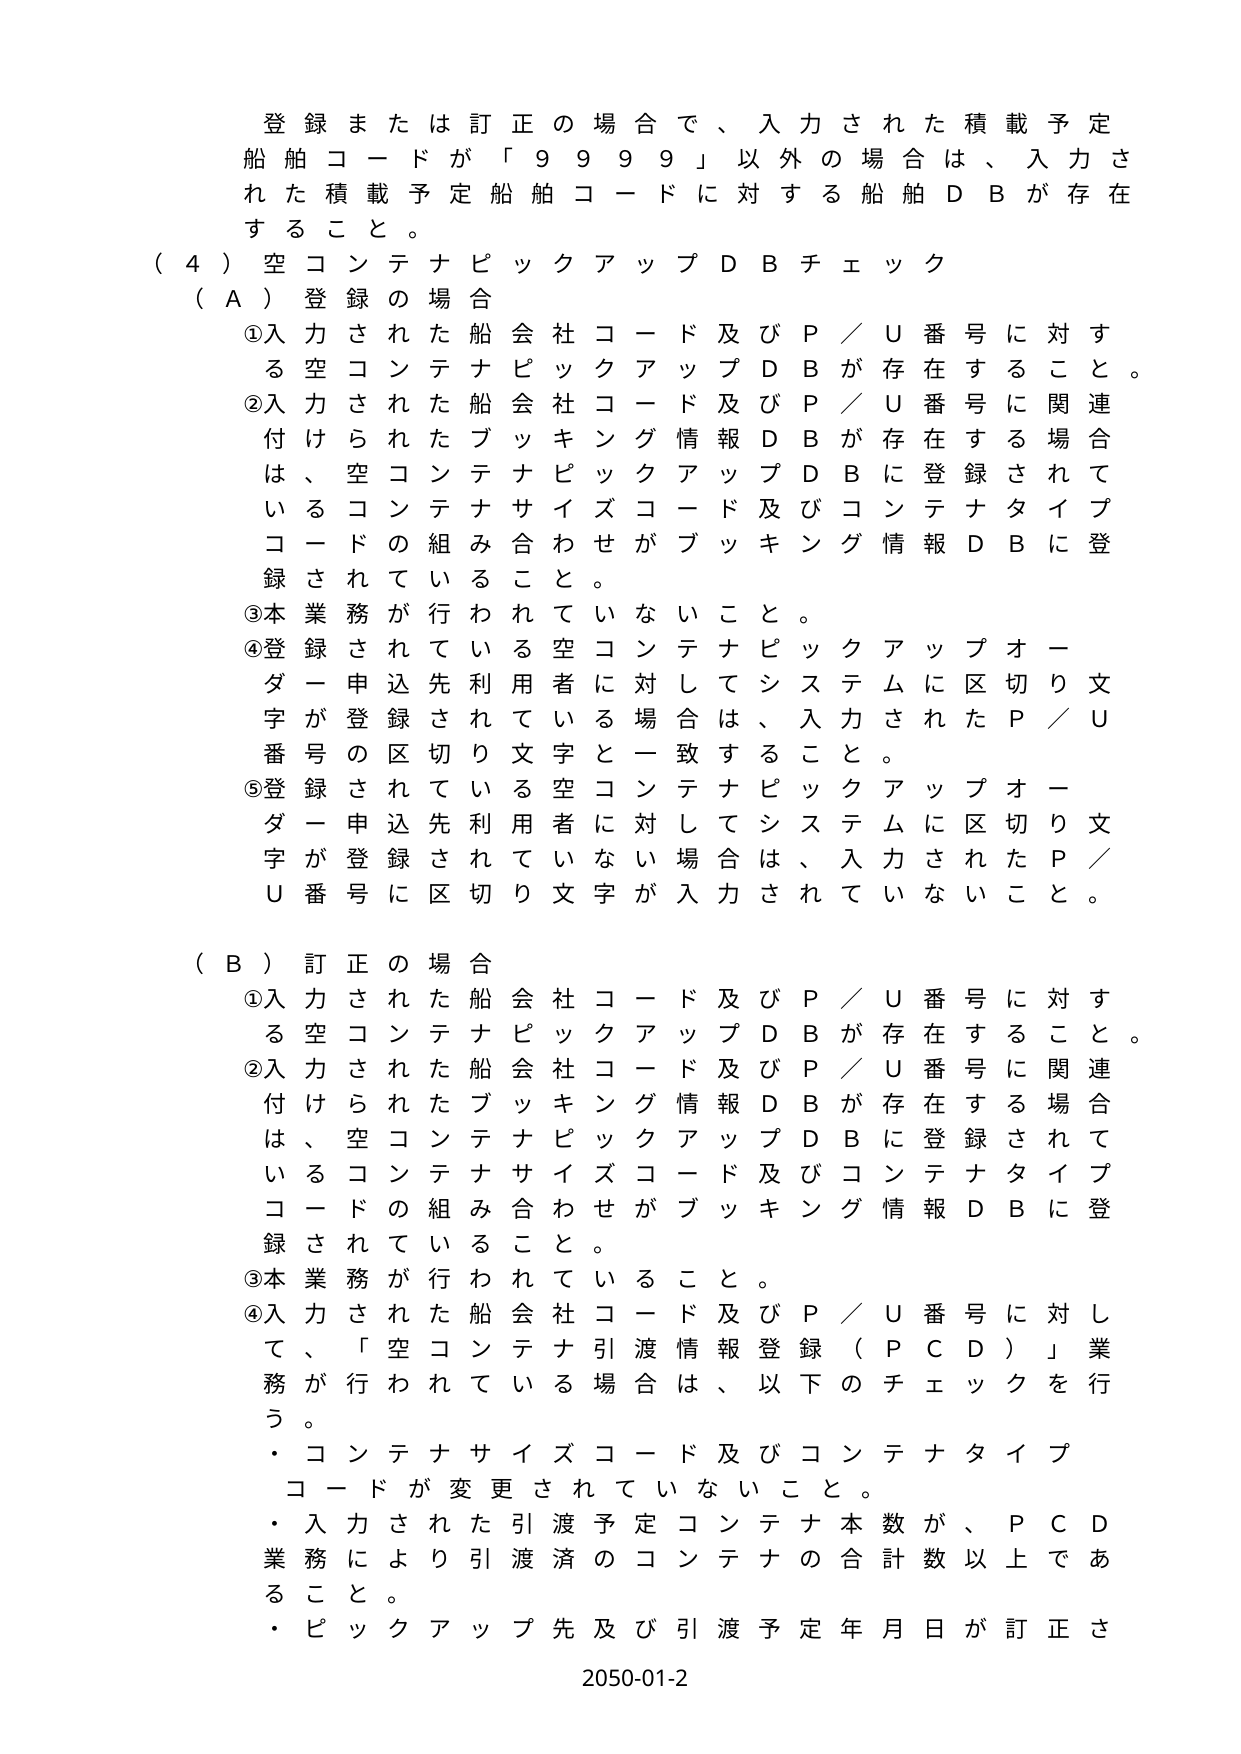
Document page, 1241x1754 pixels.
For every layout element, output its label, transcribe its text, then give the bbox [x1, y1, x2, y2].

text ③本業務が行われていること。 [222, 1260, 1150, 1295]
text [243, 1610, 1150, 1645]
text （Ｂ）訂正の場合 [161, 945, 1150, 980]
text （４）空コンテナピックアップＤＢチェック [140, 245, 1150, 280]
text ・コンテナサイズコード及びコンテナタイプコードが変更されていないこと。 [243, 1435, 1150, 1505]
text （Ａ）登録の場合 [161, 280, 1150, 315]
text ・入力された引渡予定コンテナ本数が、ＰＣＤ業務により引渡済のコンテナの合計数以上であること。 [243, 1505, 1150, 1610]
text ②入力された船会社コード及びＰ／Ｕ番号に関連付けられたブッキング情報ＤＢが存在する場合は、空コンテナピックアップＤＢに登録されているコンテナサイズコード及びコンテナタイプコードの組み合わせがブッキング情報ＤＢに登録されていること。 [222, 1050, 1150, 1260]
text ①入力された船会社コード及びＰ／Ｕ番号に対する空コンテナピックアップＤＢが存在すること。 [222, 980, 1150, 1050]
text ④入力された船会社コード及びＰ／Ｕ番号に対して、「空コンテナ引渡情報登録（ＰＣＤ）」業務が行われている場合は、以下のチェックを行う。 [222, 1295, 1150, 1435]
text 登録または訂正の場合で、入力された積載予定船舶コードが「９９９９」以外の場合は、入力された積載予定船舶コードに対する船舶ＤＢが存在すること。 [222, 105, 1150, 245]
text ③本業務が行われていないこと。 [222, 595, 1150, 630]
text ⑤登録されている空コンテナピックアップオーダー申込先利用者に対してシステムに区切り文字が登録されていない場合は、入力されたＰ／Ｕ番号に区切り文字が入力されていないこと。 [222, 770, 1150, 910]
text ②入力された船会社コード及びＰ／Ｕ番号に関連付けられたブッキング情報ＤＢが存在する場合は、空コンテナピックアップＤＢに登録されているコンテナサイズコード及びコンテナタイプコードの組み合わせがブッキング情報ＤＢに登録されていること。 [222, 385, 1150, 595]
text ④登録されている空コンテナピックアップオーダー申込先利用者に対してシステムに区切り文字が登録されている場合は、入力されたＰ／Ｕ番号の区切り文字と一致すること。 [222, 630, 1150, 770]
text ①入力された船会社コード及びＰ／Ｕ番号に対する空コンテナピックアップＤＢが存在すること。 [222, 315, 1150, 385]
